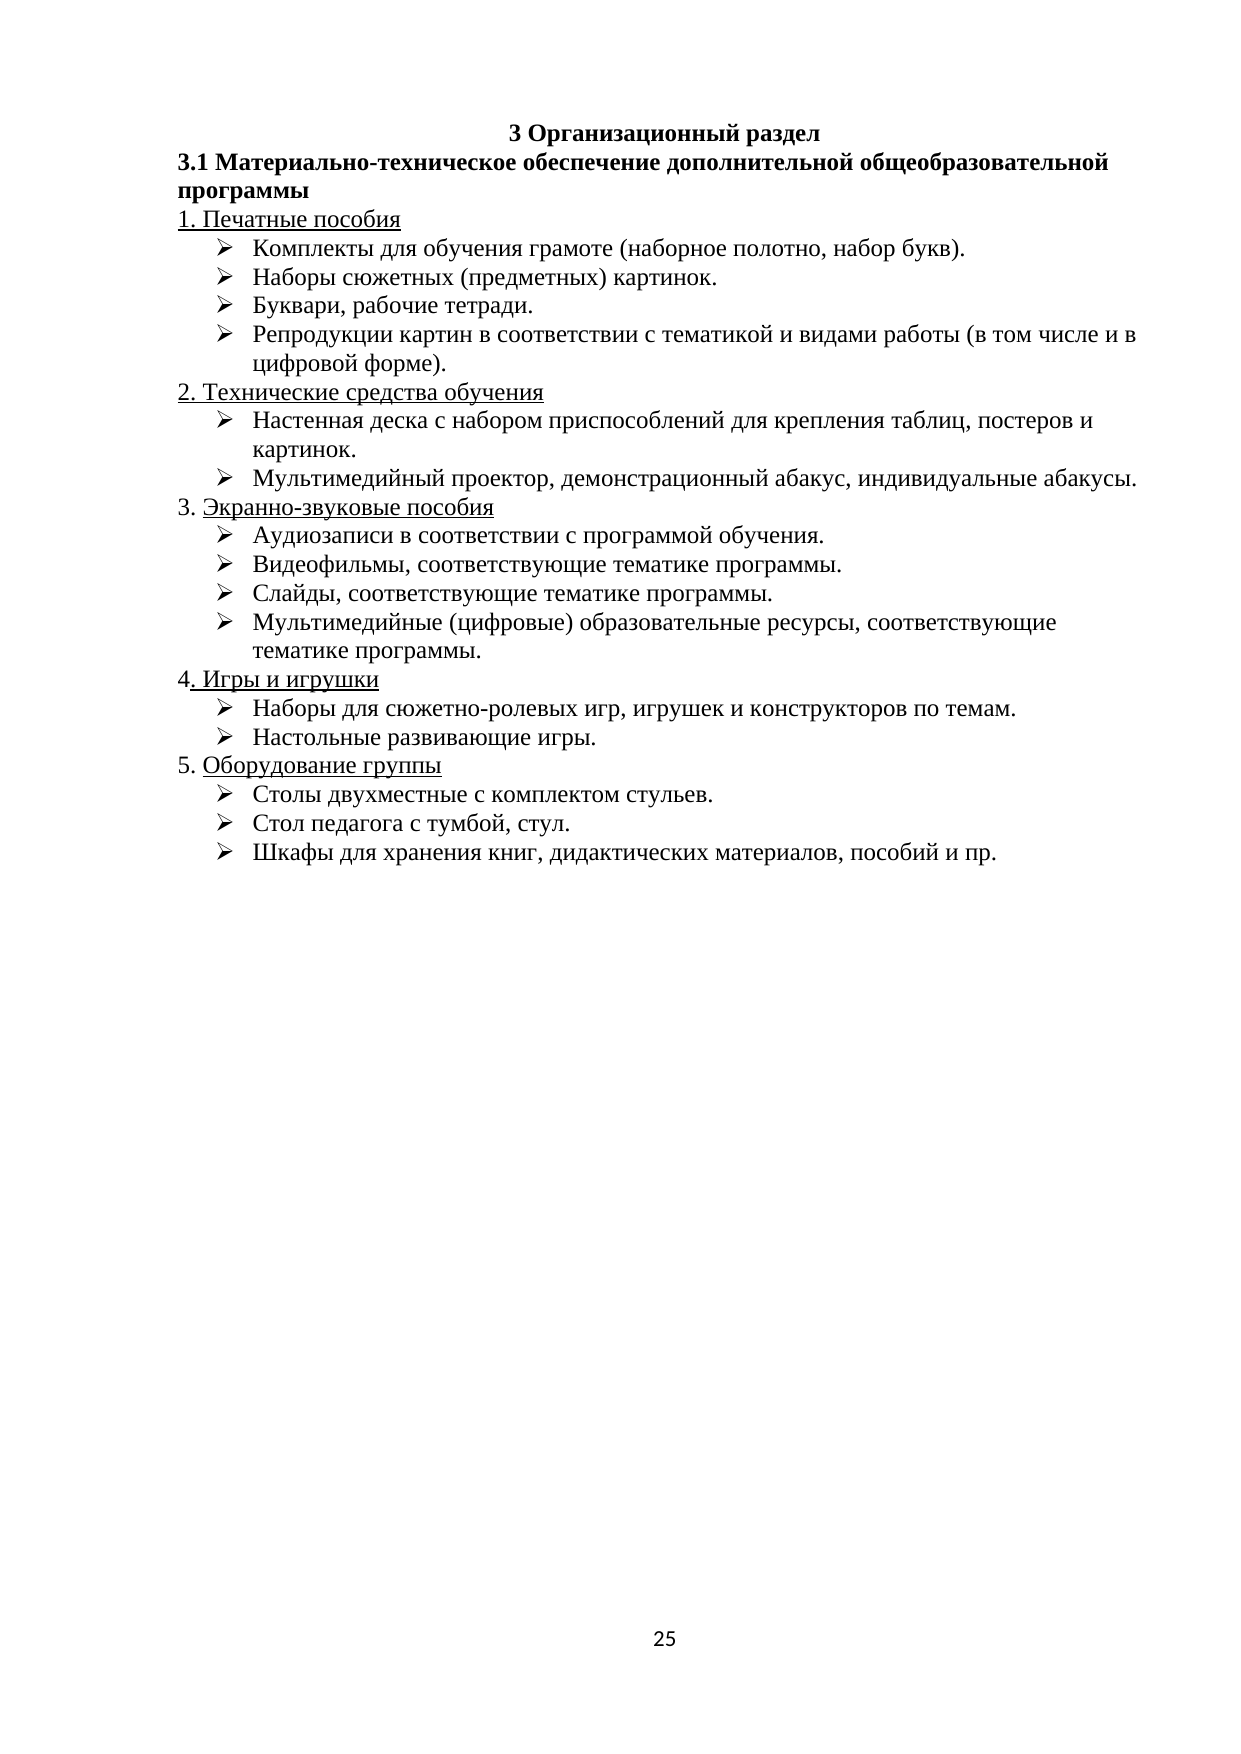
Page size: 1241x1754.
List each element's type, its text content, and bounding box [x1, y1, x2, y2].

list Столы двухместные с комплектом стульев. [215, 779, 1152, 808]
list Мультимедийный проектор, демонстрационный абакус, индивидуальные абакусы. [215, 463, 1152, 492]
text 3.1 Материально-техническое обеспечение дополнительной общеобразовательной программы [177, 147, 1152, 204]
list Комплекты для обучения грамоте (наборное полотно, набор букв). [215, 233, 1152, 262]
text 1. Печатные пособия [177, 204, 1152, 233]
list Настольные развивающие игры. [215, 722, 1152, 751]
list Мультимедийные (цифровые) образовательные ресурсы, соответствующие тематике программы. [215, 607, 1152, 664]
text 3 Организационный раздел [177, 118, 1152, 147]
list Видеофильмы, соответствующие тематике программы. [215, 549, 1152, 578]
text 2. Технические средства обучения [177, 377, 1152, 406]
text 5. Оборудование группы [177, 751, 1152, 779]
list Аудиозаписи в соответствии с программой обучения. [215, 521, 1152, 549]
list Наборы для сюжетно-ролевых игр, игрушек и конструкторов по темам. [215, 693, 1152, 722]
list Буквари, рабочие тетради. [215, 291, 1152, 319]
list Шкафы для хранения книг, дидактических материалов, пособий и пр. [215, 837, 1152, 866]
list Наборы сюжетных (предметных) картинок. [215, 262, 1152, 291]
list Стол педагога с тумбой, стул. [215, 808, 1152, 837]
list Настенная деска с набором приспособлений для крепления таблиц, постеров и картинок. [215, 406, 1152, 463]
list Репродукции картин в соответствии с тематикой и видами работы (в том числе и в цифровой форме). [215, 319, 1152, 377]
text 3. Экранно-звуковые пособия [177, 492, 1152, 521]
list Слайды, соответствующие тематике программы. [215, 578, 1152, 607]
text 4. Игры и игрушки [177, 664, 1152, 693]
